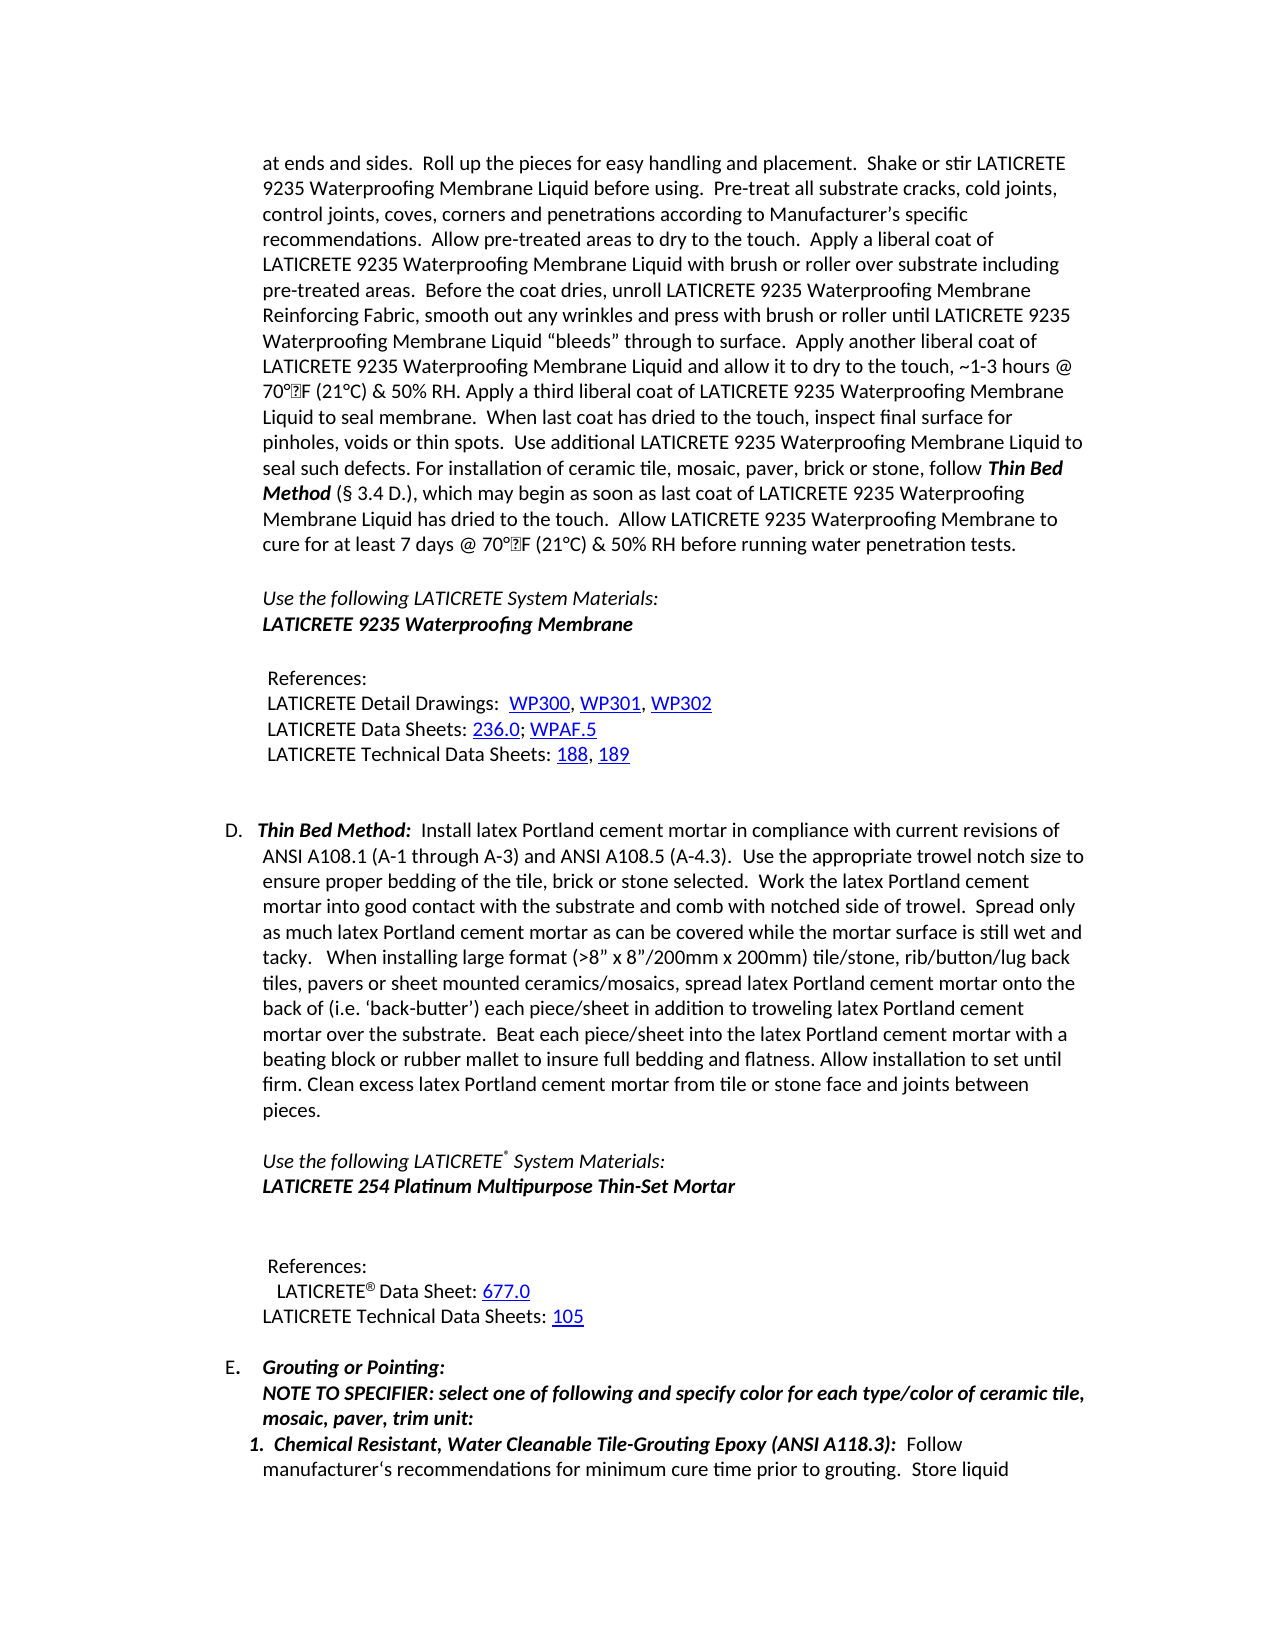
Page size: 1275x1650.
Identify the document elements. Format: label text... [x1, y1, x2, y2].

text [262, 150, 1087, 557]
text LATICRETE Detail Drawings: WP300, WP301, WP302 [262, 690, 1087, 716]
list NOTE TO SPECIFIER: select one of following and specify color for each type/color of ceramic tile, mosaic, paver, trim unit: [262, 1380, 1087, 1431]
text References: [262, 665, 1087, 690]
text Use the following LATICRETE System Materials: [262, 585, 1087, 611]
text LATICRETE 9235 Waterproofing Membrane [262, 611, 1087, 636]
text References: [262, 1253, 1087, 1278]
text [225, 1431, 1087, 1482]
text LATICRETE Data Sheet: 677.0 [262, 1278, 1087, 1304]
text LATICRETE Data Sheets: 236.0; WPAF.5 [187, 716, 1087, 741]
text LATICRETE 254 Platinum Multipurpose Thin-Set Mortar [262, 1173, 1087, 1199]
text Use the following LATICRETE® System Materials: [262, 1148, 1087, 1173]
text E. Grouting or Pointing: [225, 1354, 1087, 1380]
text LATICRETE Technical Data Sheets: 188, 189 [187, 741, 1087, 767]
text D. Thin Bed Method: Install latex Portland cement mortar in compliance with current revisions of ANSI A108.1 (A-1 through A-3) and ANSI A108.5 (A-4.3). Use the appropriate trowel notch size to ensure proper bedding of the tile, brick or stone selected. Work the latex Portland cement mortar into good contact with the substrate and comb with notched side of trowel. Spread only as much latex Portland cement mortar as can be covered while the mortar surface is still wet and tacky. When installing large format (>8” x 8”/200mm x 200mm) tile/stone, rib/button/lug back tiles, pavers or sheet mounted ceramics/mosaics, spread latex Portland cement mortar onto the back of (i.e. ‘back-butter’) each piece/sheet in addition to troweling latex Portland cement mortar over the substrate. Beat each piece/sheet into the latex Portland cement mortar with a beating block or rubber mallet to insure full bedding and flatness. Allow installation to set until firm. Clean excess latex Portland cement mortar from tile or stone face and joints between pieces. [225, 817, 1087, 1122]
text LATICRETE Technical Data Sheets: 105 [187, 1304, 1087, 1329]
